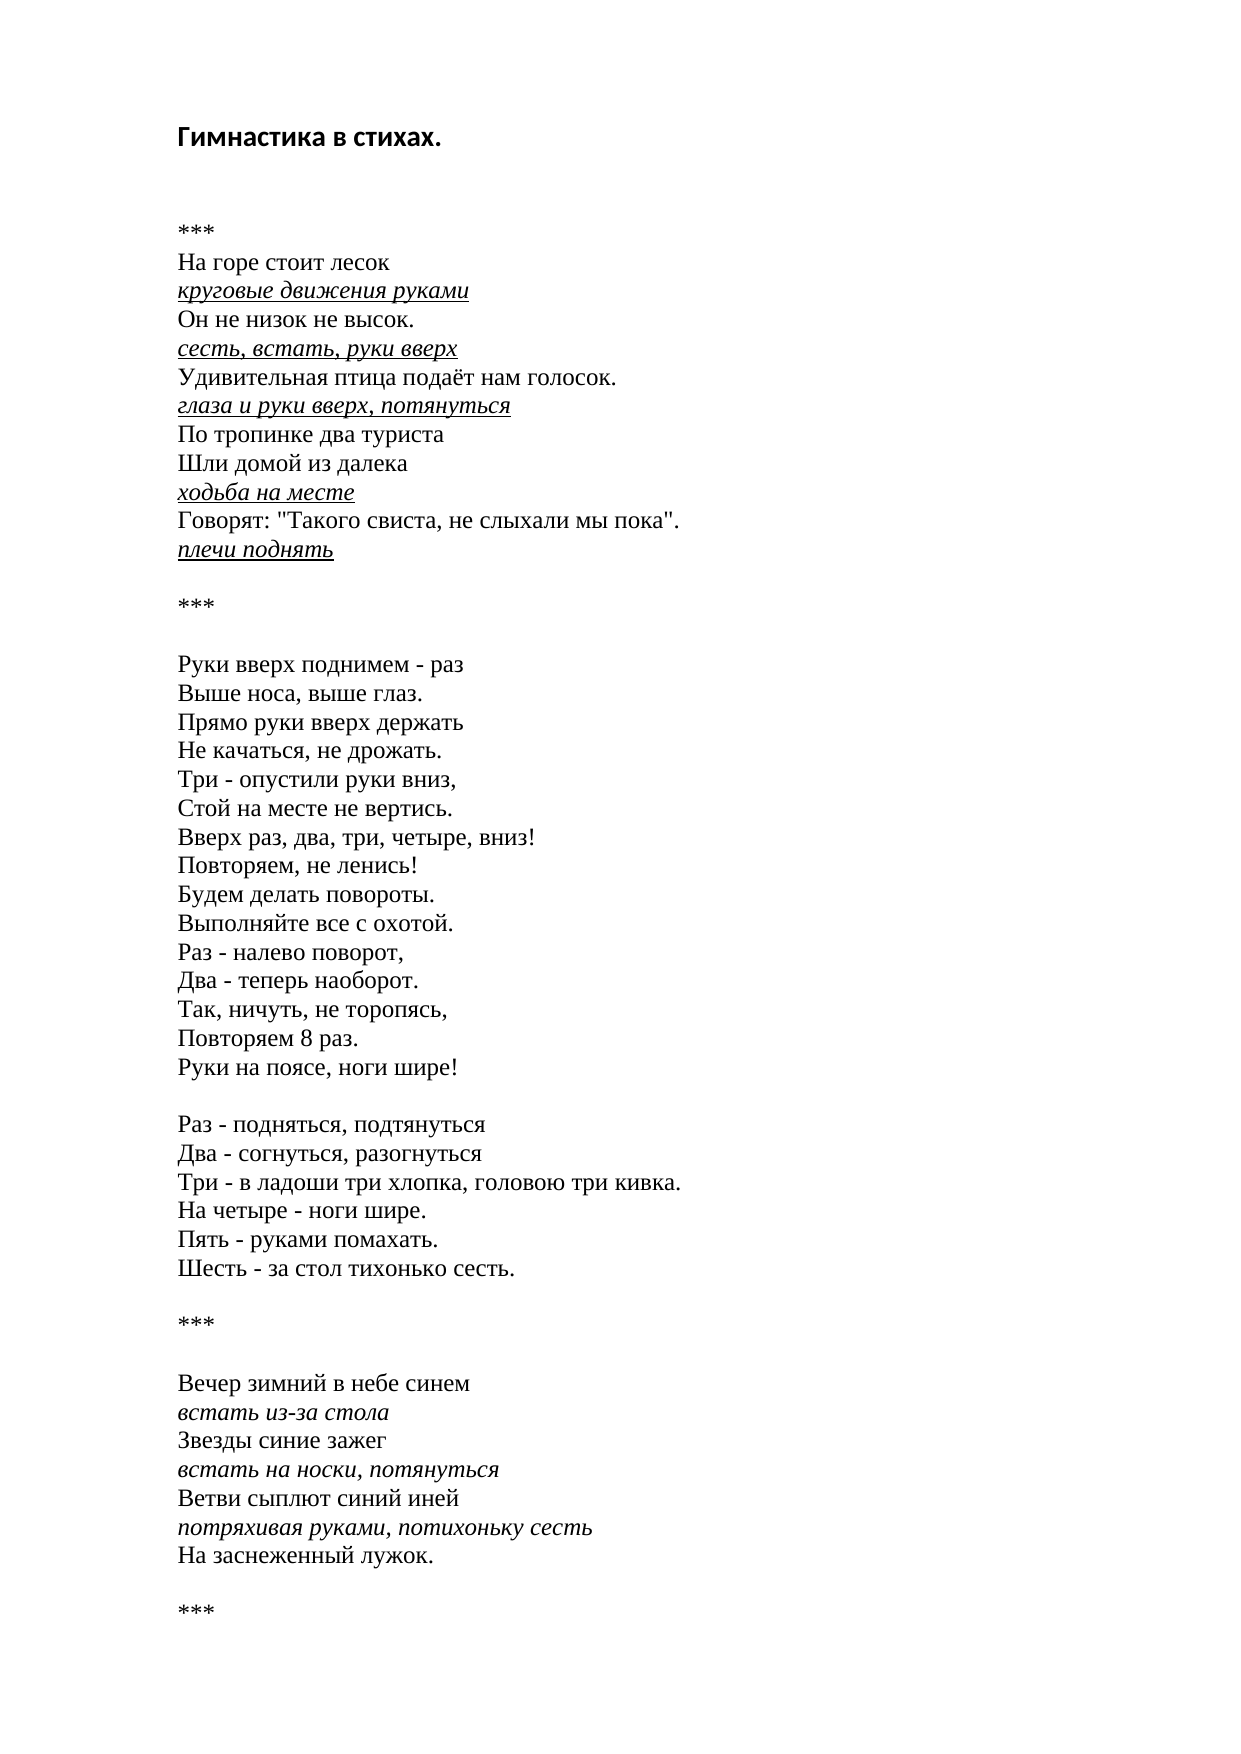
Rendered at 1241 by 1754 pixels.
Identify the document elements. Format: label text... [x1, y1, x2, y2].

text Он не низок не высок. [177, 304, 1152, 333]
text сесть, встать, руки вверх [177, 333, 1152, 362]
text Выше носа, выше глаз. [177, 678, 1152, 707]
text Прямо руки вверх держать [177, 707, 1152, 736]
text Гимнастика в стихах. [177, 118, 1152, 154]
text встать из-за стола [177, 1397, 1152, 1426]
text Шли домой из далека [177, 448, 1152, 477]
text Три - в ладоши три хлопка, головою три кивка. [177, 1167, 1152, 1196]
text Руки на поясе, ноги шире! [177, 1052, 1152, 1081]
text Три - опустили руки вниз, [177, 764, 1152, 793]
text Выполняйте все с охотой. [177, 908, 1152, 937]
text Два - согнуться, разогнуться [177, 1138, 1152, 1167]
text Повторяем 8 раз. [177, 1023, 1152, 1052]
text Два - теперь наоборот. [177, 966, 1152, 994]
text Руки вверх поднимем - раз [177, 649, 1152, 678]
text Говорят: "Такого свиста, не слыхали мы пока". [177, 506, 1152, 534]
text Будем делать повороты. [177, 879, 1152, 908]
text Вверх раз, два, три, четыре, вниз! [177, 822, 1152, 851]
text Шесть - за стол тихонько сесть. [177, 1253, 1152, 1282]
text *** [177, 592, 1152, 621]
text потряхивая руками, потихоньку сесть [177, 1512, 1152, 1541]
text *** [177, 218, 1152, 247]
text Вечер зимний в небе синем [177, 1368, 1152, 1397]
text Раз - подняться, подтянуться [177, 1109, 1152, 1138]
text плечи поднять [177, 534, 1152, 563]
text Ветви сыплют синий иней [177, 1483, 1152, 1512]
text *** [177, 1598, 1152, 1627]
text встать на носки, потянуться [177, 1454, 1152, 1483]
text На четыре - ноги шире. [177, 1196, 1152, 1224]
text На горе стоит лесок [177, 247, 1152, 276]
text Не качаться, не дрожать. [177, 736, 1152, 764]
text Стой на месте не вертись. [177, 793, 1152, 822]
text Раз - налево поворот, [177, 937, 1152, 966]
text Пять - руками помахать. [177, 1224, 1152, 1253]
text круговые движения руками [177, 276, 1152, 304]
text По тропинке два туриста [177, 419, 1152, 448]
text Удивительная птица подаёт нам голосок. [177, 362, 1152, 391]
text ходьба на месте [177, 477, 1152, 506]
text Так, ничуть, не торопясь, [177, 994, 1152, 1023]
text *** [177, 1311, 1152, 1339]
text глаза и руки вверх, потянуться [177, 391, 1152, 419]
text Звезды синие зажег [177, 1426, 1152, 1454]
text Повторяем, не ленись! [177, 851, 1152, 879]
text На заснеженный лужок. [177, 1541, 1152, 1569]
